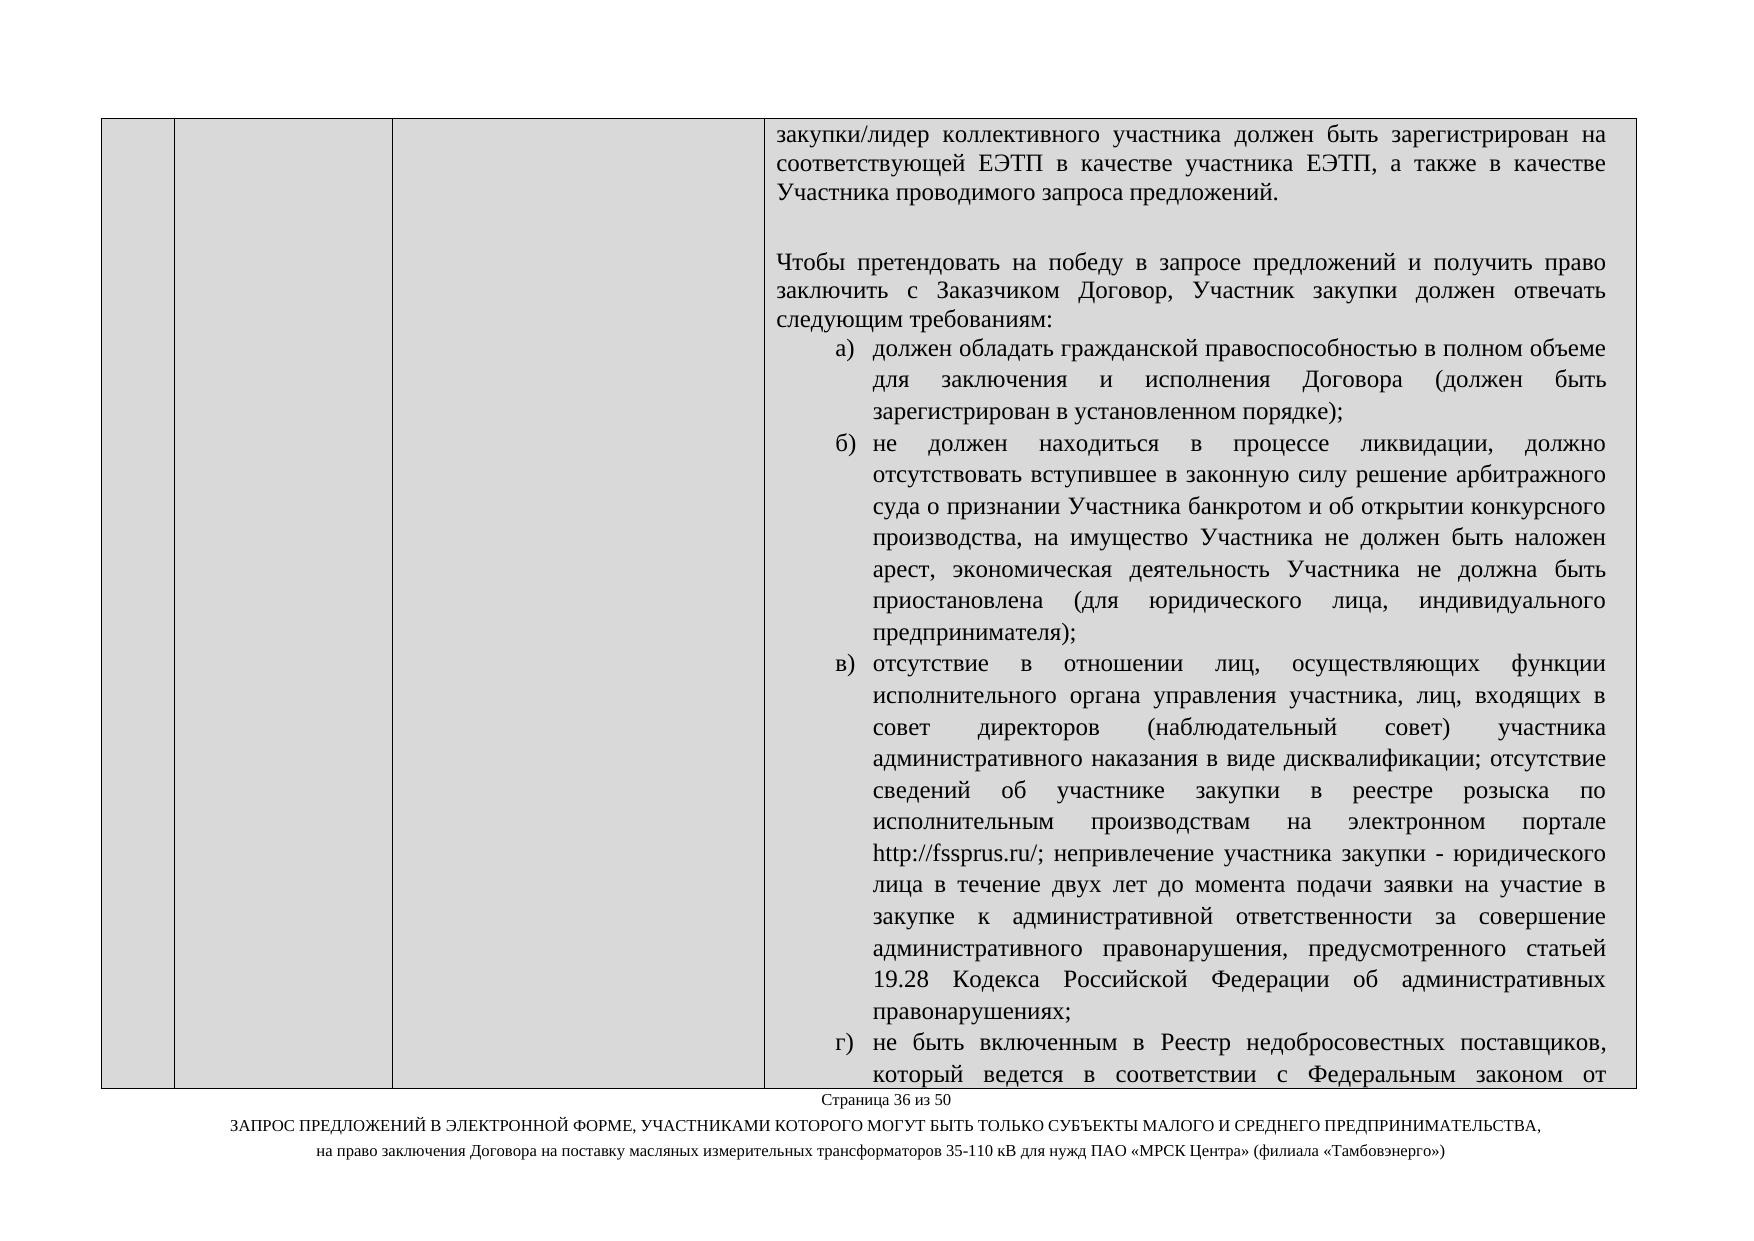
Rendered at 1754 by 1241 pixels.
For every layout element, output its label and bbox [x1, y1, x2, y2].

table_cell [175, 119, 392, 1088]
table_cell [102, 119, 174, 1088]
table_cell [393, 119, 764, 1088]
table_cell [765, 119, 1636, 1088]
